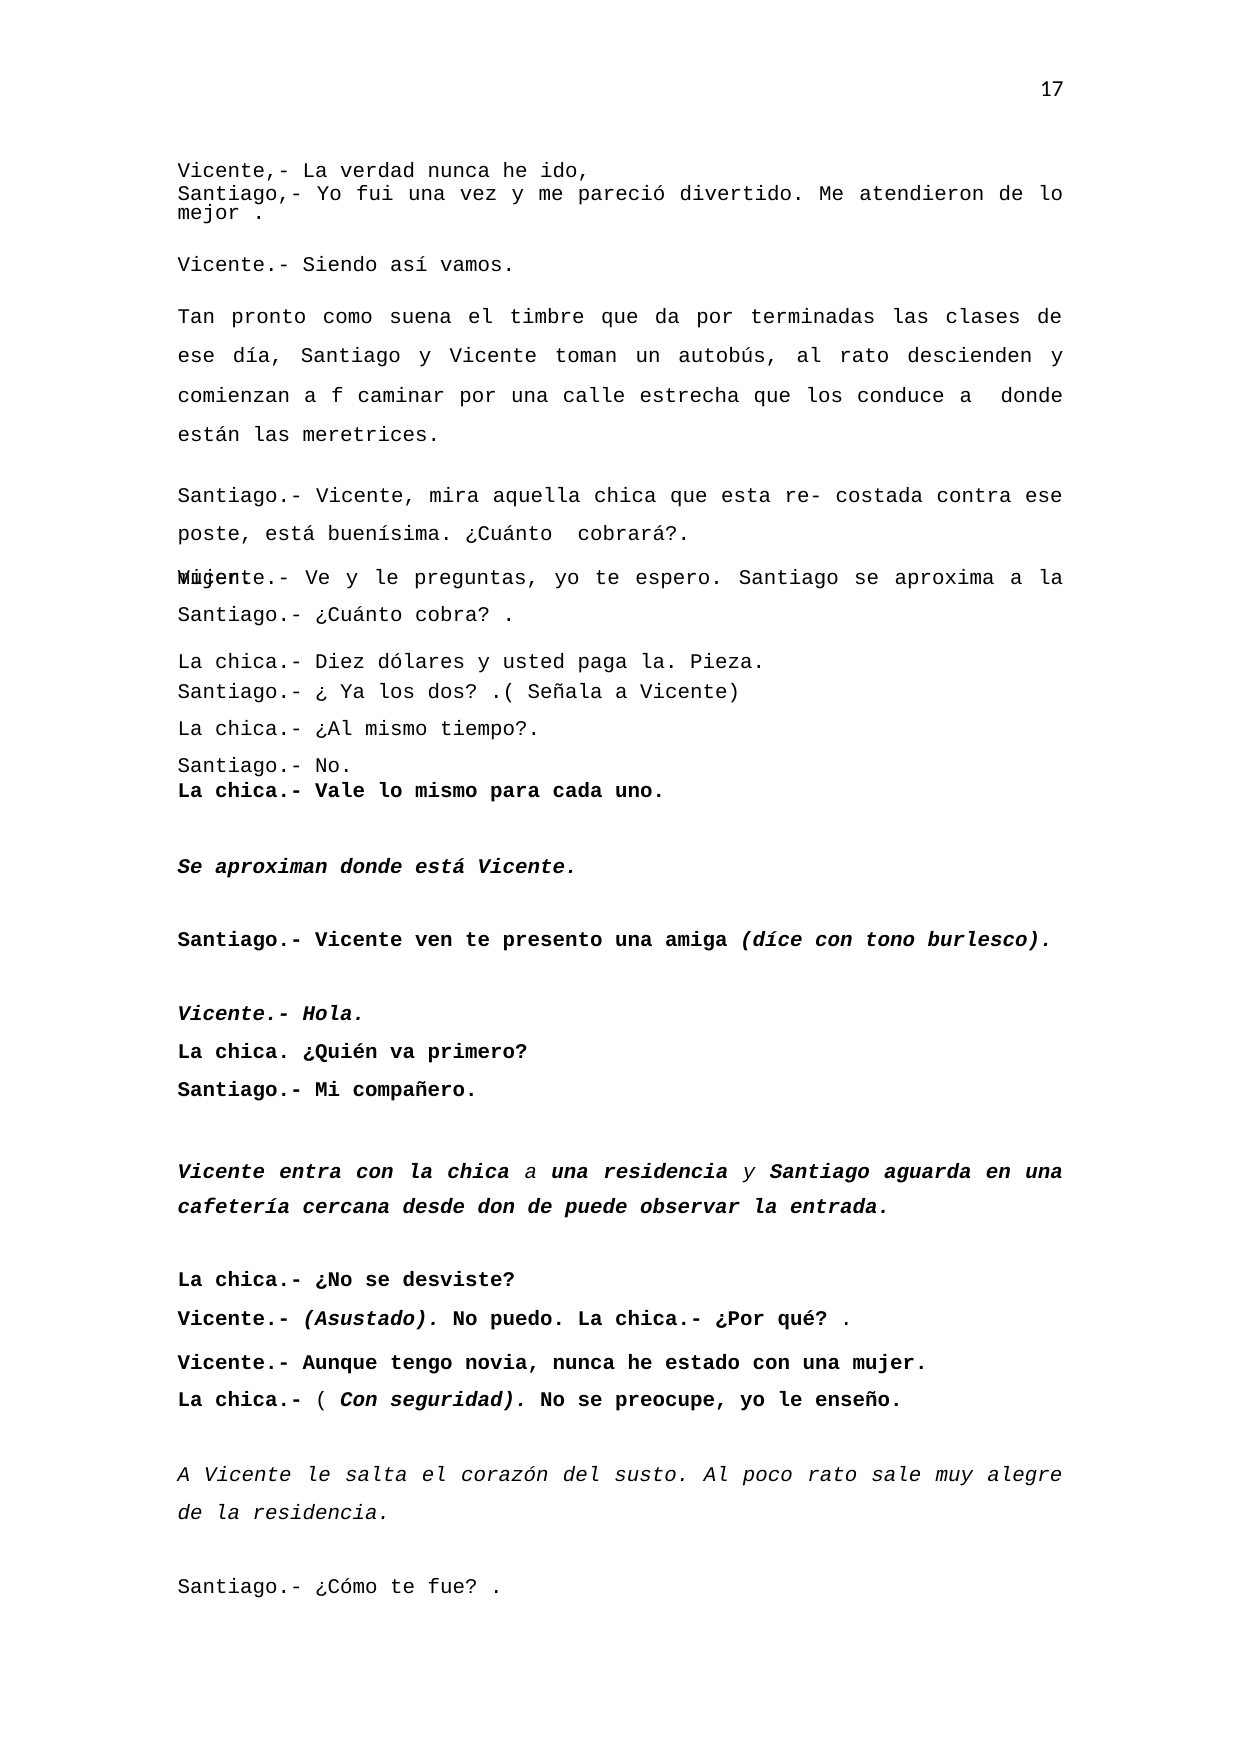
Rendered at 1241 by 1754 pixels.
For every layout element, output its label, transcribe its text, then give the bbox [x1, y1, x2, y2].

text Santiago.- Vicente ven te presento una amiga (díce con tono burlesco). [177, 919, 1063, 953]
text Santiago.- Mi compañero. [177, 1069, 1063, 1103]
text La chica. ¿Quién va primero? [177, 1032, 1063, 1066]
text Vicente.- Siendo así vamos. [177, 253, 1063, 276]
text La chica.- ¿Al mismo tiempo?. [177, 706, 1063, 743]
text Santiago,- Yo fui una vez y me pareció divertido. Me atendieron de lo mejor . [177, 185, 1063, 223]
text Vicente,- La verdad nunca he ido, [177, 148, 1063, 185]
text La chica.- ( Con seguridad). No se preocupe, yo le enseño. [177, 1376, 1063, 1413]
text Tan pronto como suena el timbre que da por terminadas las clases de ese día, Santiago y Vicente toman un autobús, al rato descienden y comienzan a f caminar por una calle estrecha que los conduce a donde están las meretrices. [177, 292, 1063, 450]
text Vicente.- Aunque tengo novia, nunca he estado con una mujer. [177, 1341, 1063, 1376]
text La chica.- Vale lo mismo para cada uno. [177, 779, 1063, 802]
text A Vicente le salta el corazón del susto. Al poco rato sale muy alegre de la residencia. [177, 1450, 1063, 1527]
text Santiago.- ¿ Ya los dos? .( Señala a Vicente) [177, 669, 1063, 706]
text Vicente.- (Asustado). No puedo. La chica.- ¿Por qué? . [177, 1297, 1063, 1332]
text Santiago.- ¿Cómo te fue? . [177, 1563, 1063, 1602]
text Vicente entra con la chica a una residencia y Santiago aguarda en una cafetería cercana desde don de puede observar la entrada. [177, 1151, 1063, 1221]
text Santiago.- Vicente, mira aquella chica que esta re- costada contra ese poste, está buenísima. ¿Cuánto cobrará?. [177, 473, 1063, 548]
text La chica.- ¿No se desviste? [177, 1259, 1063, 1294]
text Santiago.- No. [177, 743, 1063, 779]
text Vicente.- Hola. [177, 994, 1063, 1028]
text Se aproximan donde está Vicente. [177, 855, 1063, 878]
